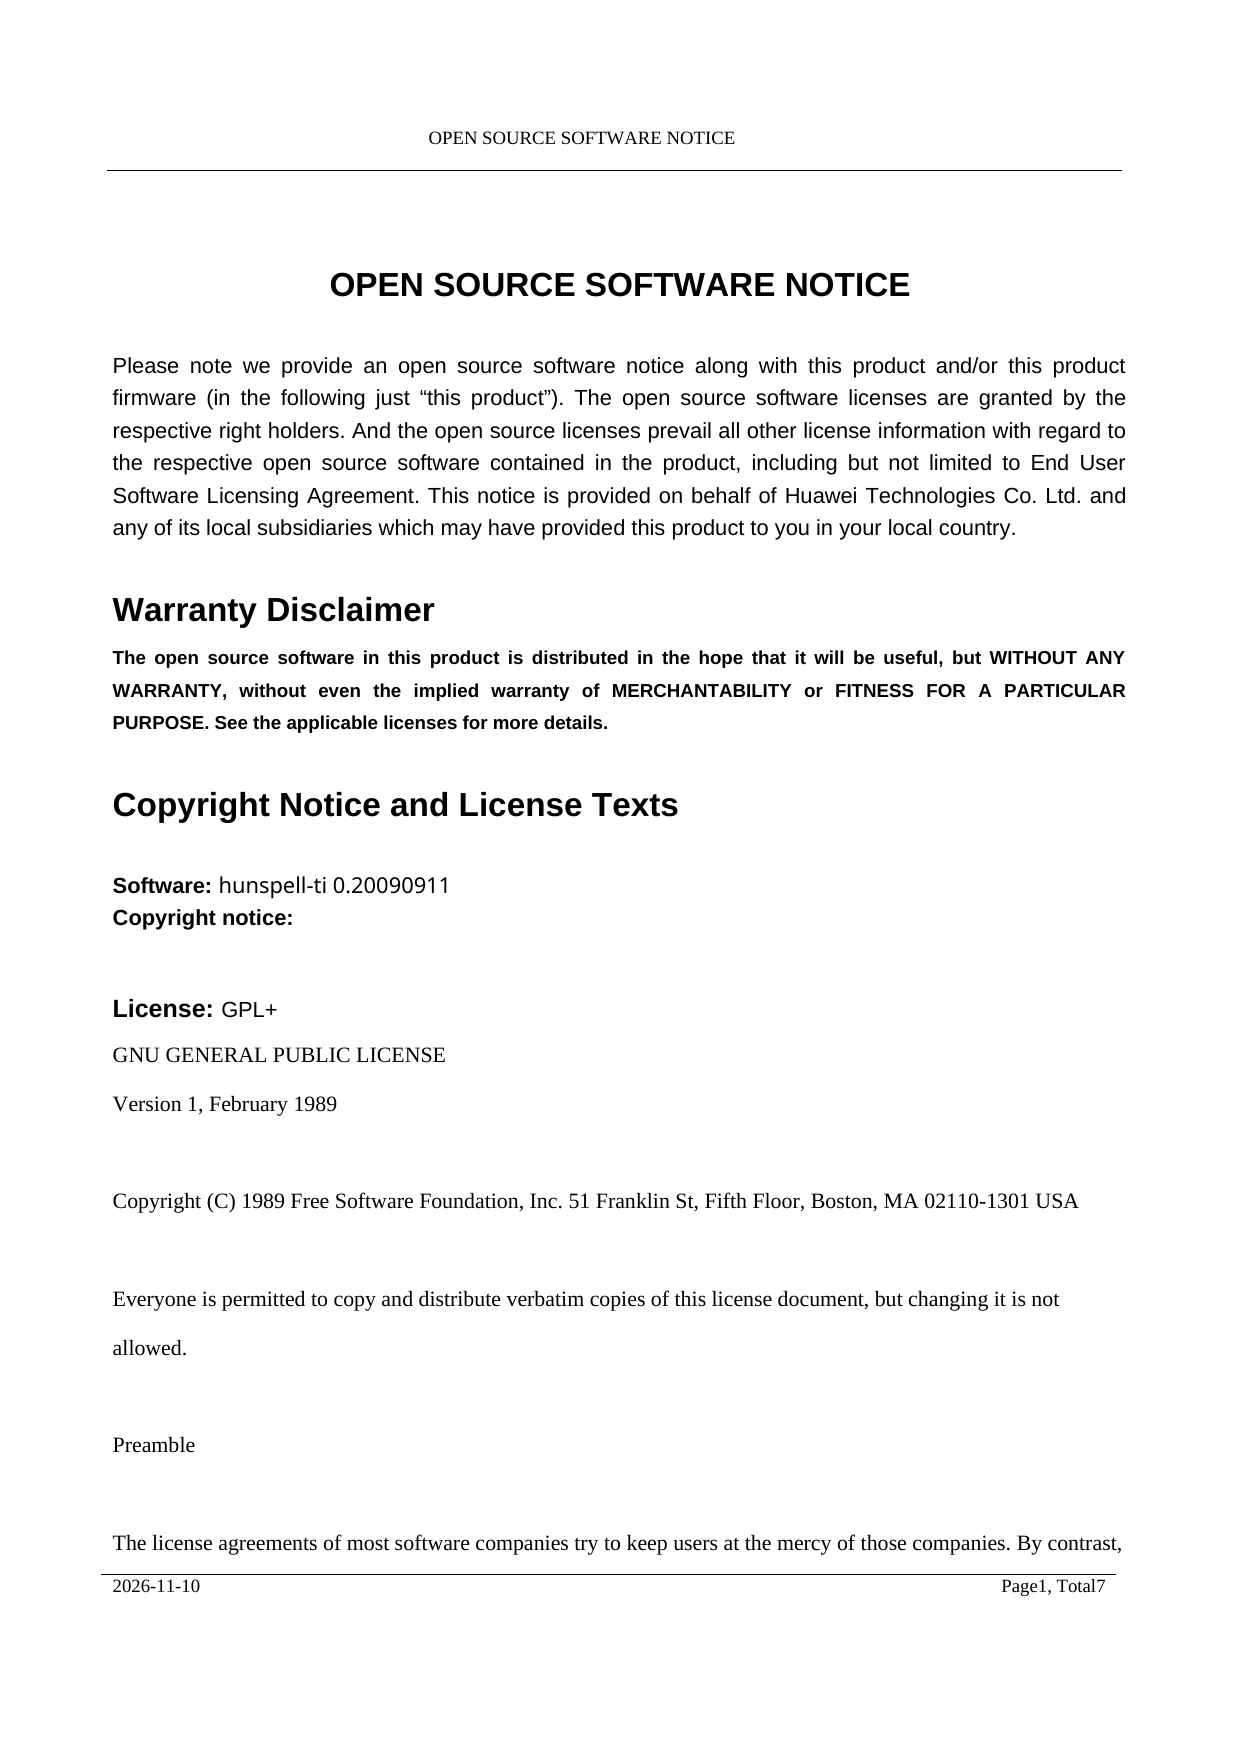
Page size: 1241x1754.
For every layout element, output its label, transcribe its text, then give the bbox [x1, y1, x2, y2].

text License: GPL+ [112, 992, 1128, 1024]
text Software: hunspell-ti 0.20090911 [112, 869, 1128, 901]
text Please note we provide an open source software notice along with this product and/or this product firmware (in the following just “this product”). The open source software licenses are granted by the respective right holders. And the open source licenses prevail all other license information with regard to the respective open source software contained in the product, including but not limited to End User Software Licensing Agreement. This notice is provided on behalf of Huawei Technologies Co. Ltd. and any of its local subsidiaries which may have provided this product to you in your local country. [112, 349, 1128, 544]
text The open source software in this product is distributed in the hope that it will be useful, but WITHOUT ANY WARRANTY, without even the implied warranty of MERCHANTABILITY or FITNESS FOR A PARTICULAR PURPOSE. See the applicable licenses for more details. [112, 641, 1128, 739]
text OPEN SOURCE SOFTWARE NOTICE [112, 251, 1128, 316]
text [112, 1038, 1128, 1558]
text Warranty Disclaimer [112, 576, 1128, 641]
text Copyright Notice and License Texts [112, 771, 1128, 836]
text Copyright notice: [112, 901, 1128, 934]
